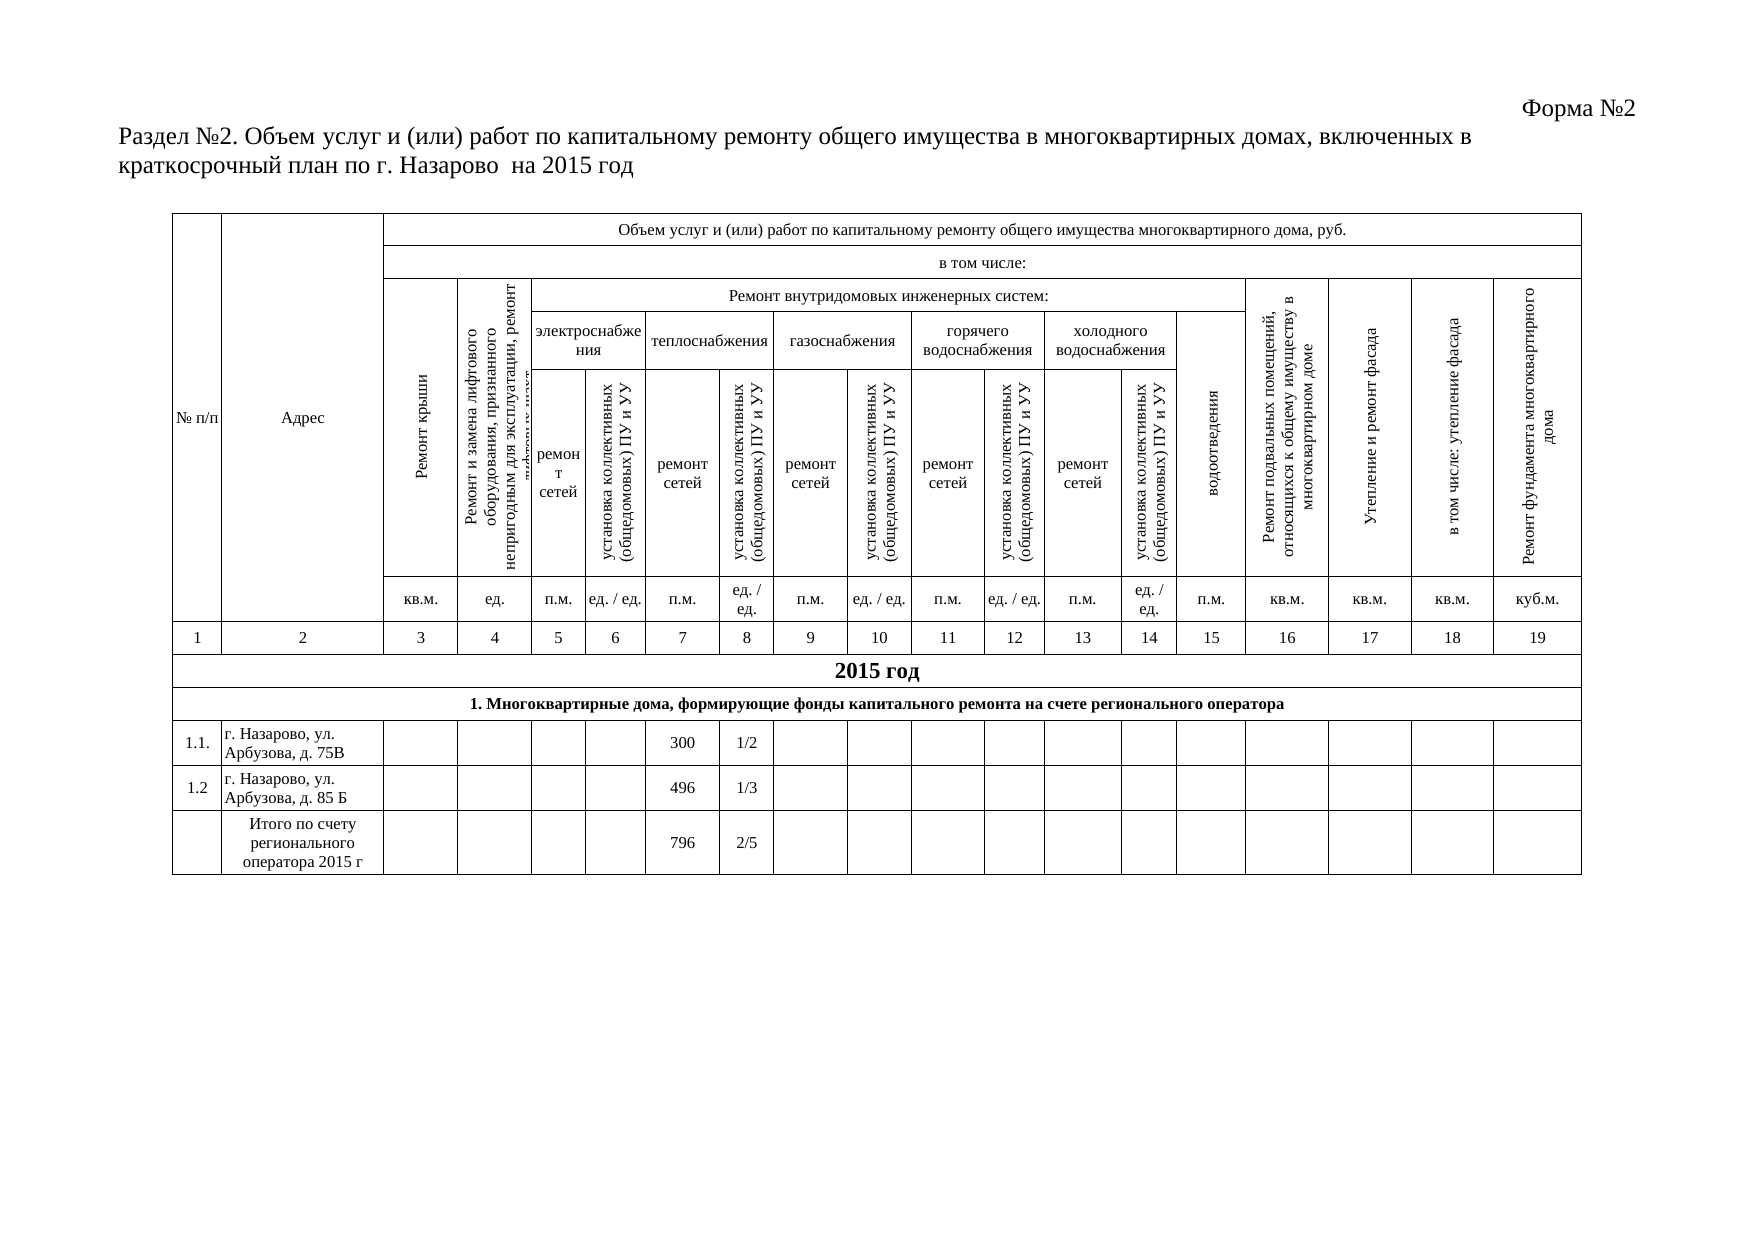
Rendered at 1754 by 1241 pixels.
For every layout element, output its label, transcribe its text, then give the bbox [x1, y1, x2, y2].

table_cell г. Назарово, ул. Арбузова, д. 75В [222, 721, 383, 765]
table_cell [1177, 721, 1245, 765]
table_cell г. Назарово, ул. Арбузова, д. 85 Б [222, 766, 383, 810]
table_cell 300 [646, 721, 719, 765]
table_cell [1122, 811, 1176, 874]
table_cell Ремонт подвальных помещений, относящихся к общему имуществу в многоквартирном доме [1246, 279, 1328, 576]
table_cell [912, 721, 984, 765]
table_cell п.м. [774, 577, 847, 621]
table_cell [1122, 721, 1176, 765]
table_cell кв.м. [1412, 577, 1493, 621]
table_cell [848, 766, 911, 810]
table_cell [458, 811, 531, 874]
table_header Адрес [222, 214, 383, 621]
table_header Объем услуг и (или) работ по капитальному ремонту общего имущества многоквартирного дома, руб. [384, 214, 1581, 245]
table_cell Итого по счету регионального оператора 2015 г [222, 811, 383, 874]
table_cell [1246, 811, 1328, 874]
table_cell установка коллективных (общедомовых) ПУ и УУ [848, 370, 911, 576]
table_cell [586, 766, 645, 810]
table_cell ед. / ед. [720, 577, 773, 621]
table_cell 1.2 [173, 766, 221, 810]
table_cell 1/3 [720, 766, 773, 810]
table_cell [1412, 721, 1493, 765]
table_cell установка коллективных (общедомовых) ПУ и УУ [586, 370, 645, 576]
table_cell ремонт сетей [1045, 370, 1121, 576]
table_cell куб.м. [1494, 577, 1581, 621]
table_cell Ремонт крыши [384, 279, 457, 576]
table_cell [1329, 721, 1411, 765]
table_cell в том числе: утепление фасада [1412, 279, 1493, 576]
table_cell [586, 721, 645, 765]
table_cell 4 [458, 622, 531, 653]
table_cell горячего водоснабжения [912, 312, 1044, 369]
text Форма №2 [576, 93, 1636, 121]
table_cell [1329, 766, 1411, 810]
table_cell 796 [646, 811, 719, 874]
table_cell 1.1. [173, 721, 221, 765]
table_cell [173, 811, 221, 874]
table_cell п.м. [532, 577, 585, 621]
table_cell 496 [646, 766, 719, 810]
table_cell [774, 721, 847, 765]
table_cell п.м. [912, 577, 984, 621]
table_cell п.м. [1045, 577, 1121, 621]
table_cell 6 [586, 622, 645, 653]
table_cell установка коллективных (общедомовых) ПУ и УУ [985, 370, 1044, 576]
table_cell п.м. [646, 577, 719, 621]
table_cell [1494, 766, 1581, 810]
table_cell 2/5 [720, 811, 773, 874]
table_cell 3 [384, 622, 457, 653]
table_cell газоснабжения [774, 312, 911, 369]
table_cell Ремонт фундамента многоквартирного дома [1494, 279, 1581, 576]
table_cell холодного водоснабжения [1045, 312, 1176, 369]
table_cell ед. [458, 577, 531, 621]
table_cell [848, 721, 911, 765]
table_cell [985, 811, 1044, 874]
table_cell [848, 811, 911, 874]
table_cell 11 [912, 622, 984, 653]
table_cell [912, 811, 984, 874]
table_cell 19 [1494, 622, 1581, 653]
table_cell 12 [985, 622, 1044, 653]
table_cell [1246, 766, 1328, 810]
table_cell [458, 721, 531, 765]
table_cell Ремонт и замена лифтового оборудования, признанного непригодным для эксплуатации, ремонт лифтовых шахт [458, 279, 531, 576]
table_cell 2 [222, 622, 383, 653]
table_header № п/п [173, 214, 221, 621]
table_cell 5 [532, 622, 585, 653]
table_cell [1177, 811, 1245, 874]
table_cell ед. / ед. [985, 577, 1044, 621]
table_cell 17 [1329, 622, 1411, 653]
table_cell [532, 721, 585, 765]
table_cell 2015 год [173, 655, 1581, 687]
table_cell [1329, 811, 1411, 874]
table_cell [1412, 766, 1493, 810]
table_cell [1246, 721, 1328, 765]
table_cell [1494, 721, 1581, 765]
table_cell 15 [1177, 622, 1245, 653]
table_cell теплоснабжения [646, 312, 773, 369]
table_cell 18 [1412, 622, 1493, 653]
table_cell 7 [646, 622, 719, 653]
table_cell ед. / ед. [586, 577, 645, 621]
table_cell Утепление и ремонт фасада [1329, 279, 1411, 576]
table_cell 9 [774, 622, 847, 653]
table_cell [774, 811, 847, 874]
table_cell п.м. [1177, 577, 1245, 621]
table_cell [458, 766, 531, 810]
table_cell [532, 766, 585, 810]
table_cell кв.м. [1246, 577, 1328, 621]
table_cell [1412, 811, 1493, 874]
table_cell 8 [720, 622, 773, 653]
table_cell установка коллективных (общедомовых) ПУ и УУ [1122, 370, 1176, 576]
table_cell [384, 811, 457, 874]
table_cell ремонт сетей [774, 370, 847, 576]
text Раздел №2. Объем услуг и (или) работ по капитальному ремонту общего имущества в многоквартирных домах, включенных в краткосрочный план по г. Назарово на 2015 год [118, 121, 1636, 179]
table_cell кв.м. [384, 577, 457, 621]
table_cell [1045, 766, 1121, 810]
table_cell [1494, 811, 1581, 874]
table_cell [586, 811, 645, 874]
table_cell [1177, 766, 1245, 810]
table_cell ремонт сетей [912, 370, 984, 576]
table_cell [384, 766, 457, 810]
table_cell Ремонт внутридомовых инженерных систем: [532, 279, 1245, 311]
table_cell ремонт сетей [532, 370, 585, 576]
table_cell 10 [848, 622, 911, 653]
table_cell 1/2 [720, 721, 773, 765]
table_cell кв.м. [1329, 577, 1411, 621]
table_cell ед. / ед. [848, 577, 911, 621]
table_cell водоотведения [1177, 312, 1245, 576]
table_cell [912, 766, 984, 810]
table_cell [532, 811, 585, 874]
table_cell установка коллективных (общедомовых) ПУ и УУ [720, 370, 773, 576]
table_cell [384, 721, 457, 765]
table_cell [774, 766, 847, 810]
table_cell ремонт сетей [646, 370, 719, 576]
table_cell 1 [173, 622, 221, 653]
table_cell [1045, 721, 1121, 765]
table_cell 16 [1246, 622, 1328, 653]
table_cell [1122, 766, 1176, 810]
table_cell [1045, 811, 1121, 874]
table_cell 1. Многоквартирные дома, формирующие фонды капитального ремонта на счете регионального оператора [173, 688, 1581, 719]
table_cell ед. / ед. [1122, 577, 1176, 621]
table_cell 13 [1045, 622, 1121, 653]
table_cell 14 [1122, 622, 1176, 653]
table_cell электроснабжения [532, 312, 645, 369]
table_cell в том числе: [384, 246, 1581, 278]
table_cell [985, 766, 1044, 810]
table_cell [985, 721, 1044, 765]
